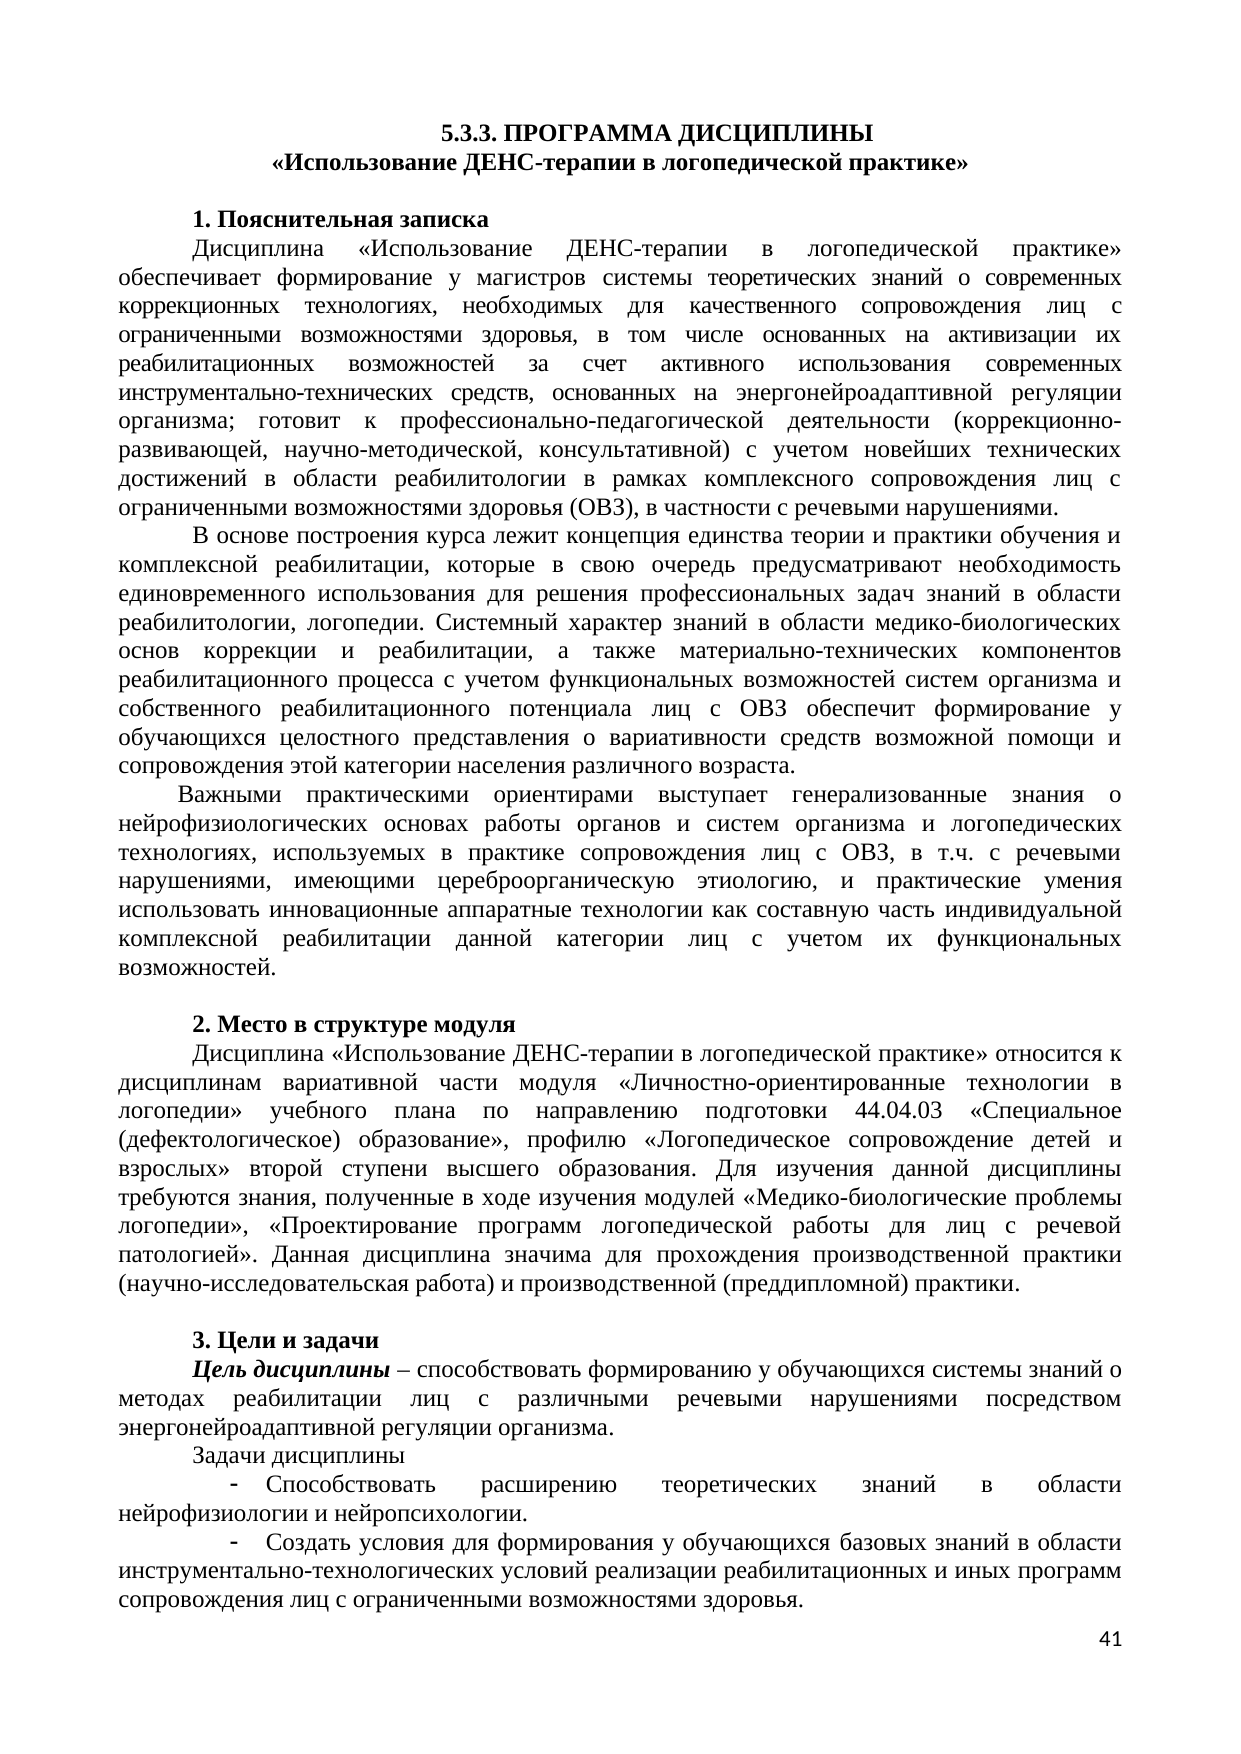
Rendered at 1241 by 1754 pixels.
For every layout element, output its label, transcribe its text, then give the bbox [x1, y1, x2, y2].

text «Использование ДЕНС-терапии в логопедической практике» [118, 147, 1122, 176]
text 2. Место в структуре модуля [118, 1009, 1122, 1038]
text Цель дисциплины – способствовать формированию у обучающихся системы знаний о методах реабилитации лиц с различными речевыми нарушениями посредством энергонейроадаптивной регуляции организма. [118, 1354, 1122, 1441]
list Создать условия для формирования у обучающихся базовых знаний в области инструментально-технологических условий реализации реабилитационных и иных программ сопровождения лиц с ограниченными возможностями здоровья. [118, 1527, 1122, 1613]
text В основе построения курса лежит концепция единства теории и практики обучения и комплексной реабилитации, которые в свою очередь предусматривают необходимость единовременного использования для решения профессиональных задач знаний в области реабилитологии, логопедии. Системный характер знаний в области медико-биологических основ коррекции и реабилитации, а также материально-технических компонентов реабилитационного процесса с учетом функциональных возможностей систем организма и собственного реабилитационного потенциала лиц с ОВЗ обеспечит формирование у обучающихся целостного представления о вариативности средств возможной помощи и сопровождения этой категории населения различного возраста. [118, 521, 1122, 779]
list Способствовать расширению теоретических знаний в области нейрофизиологии и нейропсихологии. [118, 1469, 1122, 1527]
text 3. Цели и задачи [118, 1326, 1122, 1354]
subtitle Задачи дисциплины [118, 1441, 1122, 1469]
text Дисциплина «Использование ДЕНС-терапии в логопедической практике» обеспечивает формирование у магистров системы теоретических знаний о современных коррекционных технологиях, необходимых для качественного сопровождения лиц с ограниченными возможностями здоровья, в том числе основанных на активизации их реабилитационных возможностей за счет активного использования современных инструментально-технических средств, основанных на энергонейроадаптивной регуляции организма; готовит к профессионально-педагогической деятельности (коррекционно-развивающей, научно-методической, консультативной) с учетом новейших технических достижений в области реабилитологии в рамках комплексного сопровождения лиц с ограниченными возможностями здоровья (ОВЗ), в частности с речевыми нарушениями. [118, 233, 1122, 521]
text Дисциплина «Использование ДЕНС-терапии в логопедической практике» относится к дисциплинам вариативной части модуля «Личностно-ориентированные технологии в логопедии» учебного плана по направлению подготовки 44.04.03 «Специальное (дефектологическое) образование», профилю «Логопедическое сопровождение детей и взрослых» второй ступени высшего образования. Для изучения данной дисциплины требуются знания, полученные в ходе изучения модулей «Медико-биологические проблемы логопедии», «Проектирование программ логопедической работы для лиц с речевой патологией». Данная дисциплина значима для прохождения производственной практики (научно-исследовательская работа) и производственной (преддипломной) практики. [118, 1038, 1122, 1297]
text Важными практическими ориентирами выступает генерализованные знания о нейрофизиологических основах работы органов и систем организма и логопедических технологиях, используемых в практике сопровождения лиц с ОВЗ, в т.ч. с речевыми нарушениями, имеющими цереброорганическую этиологию, и практические умения использовать инновационные аппаратные технологии как составную часть индивидуальной комплексной реабилитации данной категории лиц с учетом их функциональных возможностей. [118, 779, 1122, 981]
text 5.3.3. ПРОГРАММА ДИСЦИПЛИНЫ [118, 118, 1122, 147]
text 1. Пояснительная записка [192, 204, 1122, 233]
